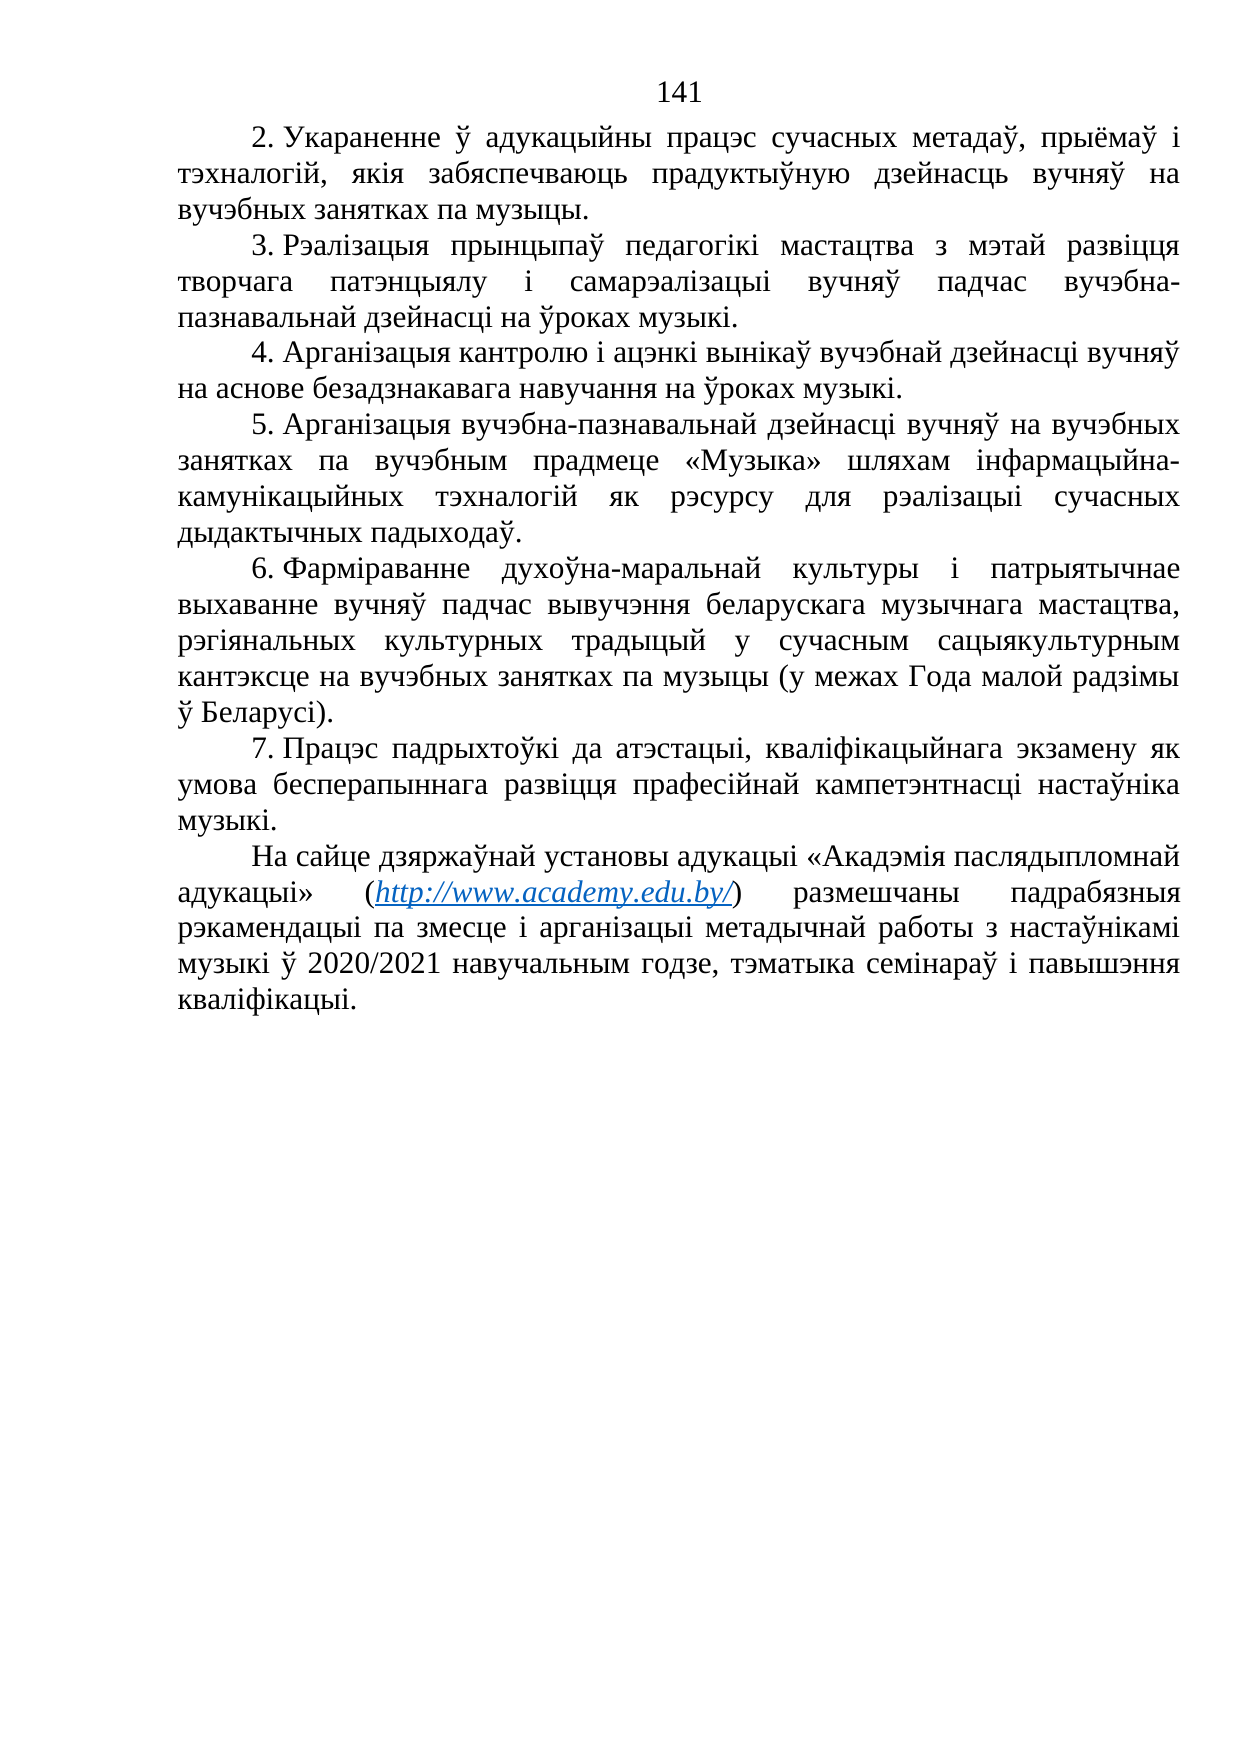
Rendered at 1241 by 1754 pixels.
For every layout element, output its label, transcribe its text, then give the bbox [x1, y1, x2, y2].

text 7. Працэс падрыхтоўкі да атэстацыі, кваліфікацыйнага экзамену як умова бесперапыннага развіцця прафесійнай кампетэнтнасці настаўніка музыкі. [177, 729, 1181, 837]
text 4. Арганізацыя кантролю і ацэнкі вынікаў вучэбнай дзейнасці вучняў на аснове безадзнакавага навучання на ўроках музыкі. [177, 334, 1181, 406]
text 3. Рэалізацыя прынцыпаў педагогікі мастацтва з мэтай развіцця творчага патэнцыялу і самарэалізацыі вучняў падчас вучэбна-пазнавальнай дзейнасці на ўроках музыкі. [177, 226, 1181, 334]
text 2. Укараненне ў адукацыйны працэс сучасных метадаў, прыёмаў і тэхналогій, якія забяспечваюць прадуктыўную дзейнасць вучняў на вучэбных занятках па музыцы. [177, 118, 1181, 226]
text 5. Арганізацыя вучэбна-пазнавальнай дзейнасці вучняў на вучэбных занятках па вучэбным прадмеце «Музыка» шляхам інфармацыйна-камунікацыйных тэхналогій як рэсурсу для рэалізацыі сучасных дыдактычных падыходаў. [177, 406, 1181, 549]
text На сайце дзяржаўнай установы адукацыі «Акадэмія паслядыпломнай адукацыі» (http://www.academy.edu.by/) размешчаны падрабязныя рэкамендацыі па змесце і арганізацыі метадычнай работы з настаўнікамі музыкі ў 2020/2021 навучальным годзе, тэматыка семінараў і павышэння кваліфікацыі. [177, 837, 1181, 1017]
text 6. Фарміраванне духоўна-маральнай культуры і патрыятычнае выхаванне вучняў падчас вывучэння беларускага музычнага мастацтва, рэгіянальных культурных традыцый у сучасным сацыякультурным кантэксце на вучэбных занятках па музыцы (у межах Года малой радзімы ў Беларусі). [177, 549, 1181, 729]
